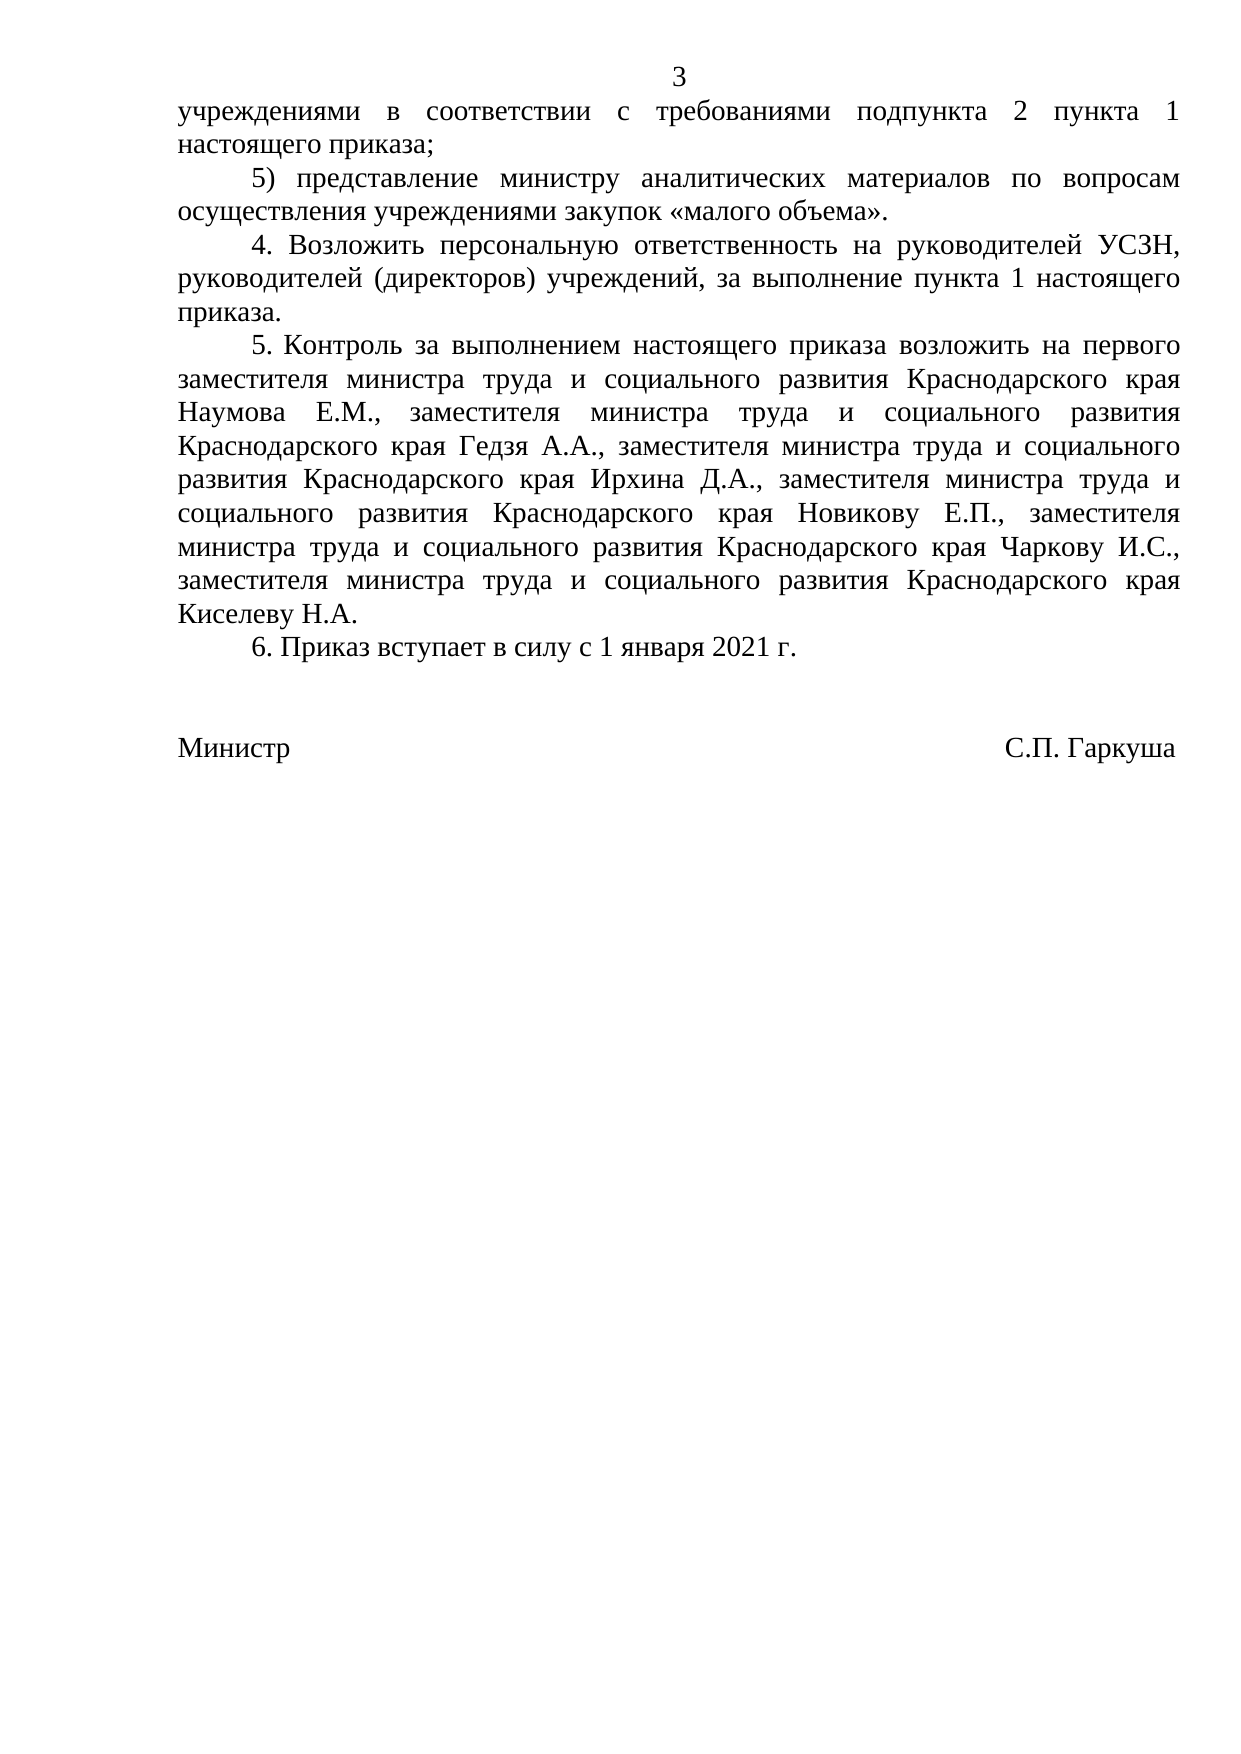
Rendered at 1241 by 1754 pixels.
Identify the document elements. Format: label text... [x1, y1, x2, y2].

text Министр С.П. Гаркуша [177, 730, 1181, 763]
text 4. Возложить персональную ответственность на руководителей УСЗН, руководителей (директоров) учреждений, за выполнение пункта 1 настоящего приказа. [177, 227, 1181, 327]
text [177, 93, 1181, 160]
text 5) представление министру аналитических материалов по вопросам осуществления учреждениями закупок «малого объема». [177, 160, 1181, 227]
text 6. Приказ вступает в силу с 1 января 2021 г. [177, 629, 1181, 663]
text 5. Контроль за выполнением настоящего приказа возложить на первого заместителя министра труда и социального развития Краснодарского края Наумова Е.М., заместителя министра труда и социального развития Краснодарского края Гедзя А.А., заместителя министра труда и социального развития Краснодарского края Ирхина Д.А., заместителя министра труда и социального развития Краснодарского края Новикову Е.П., заместителя министра труда и социального развития Краснодарского края Чаркову И.С., заместителя министра труда и социального развития Краснодарского края Киселеву Н.А. [177, 327, 1181, 629]
